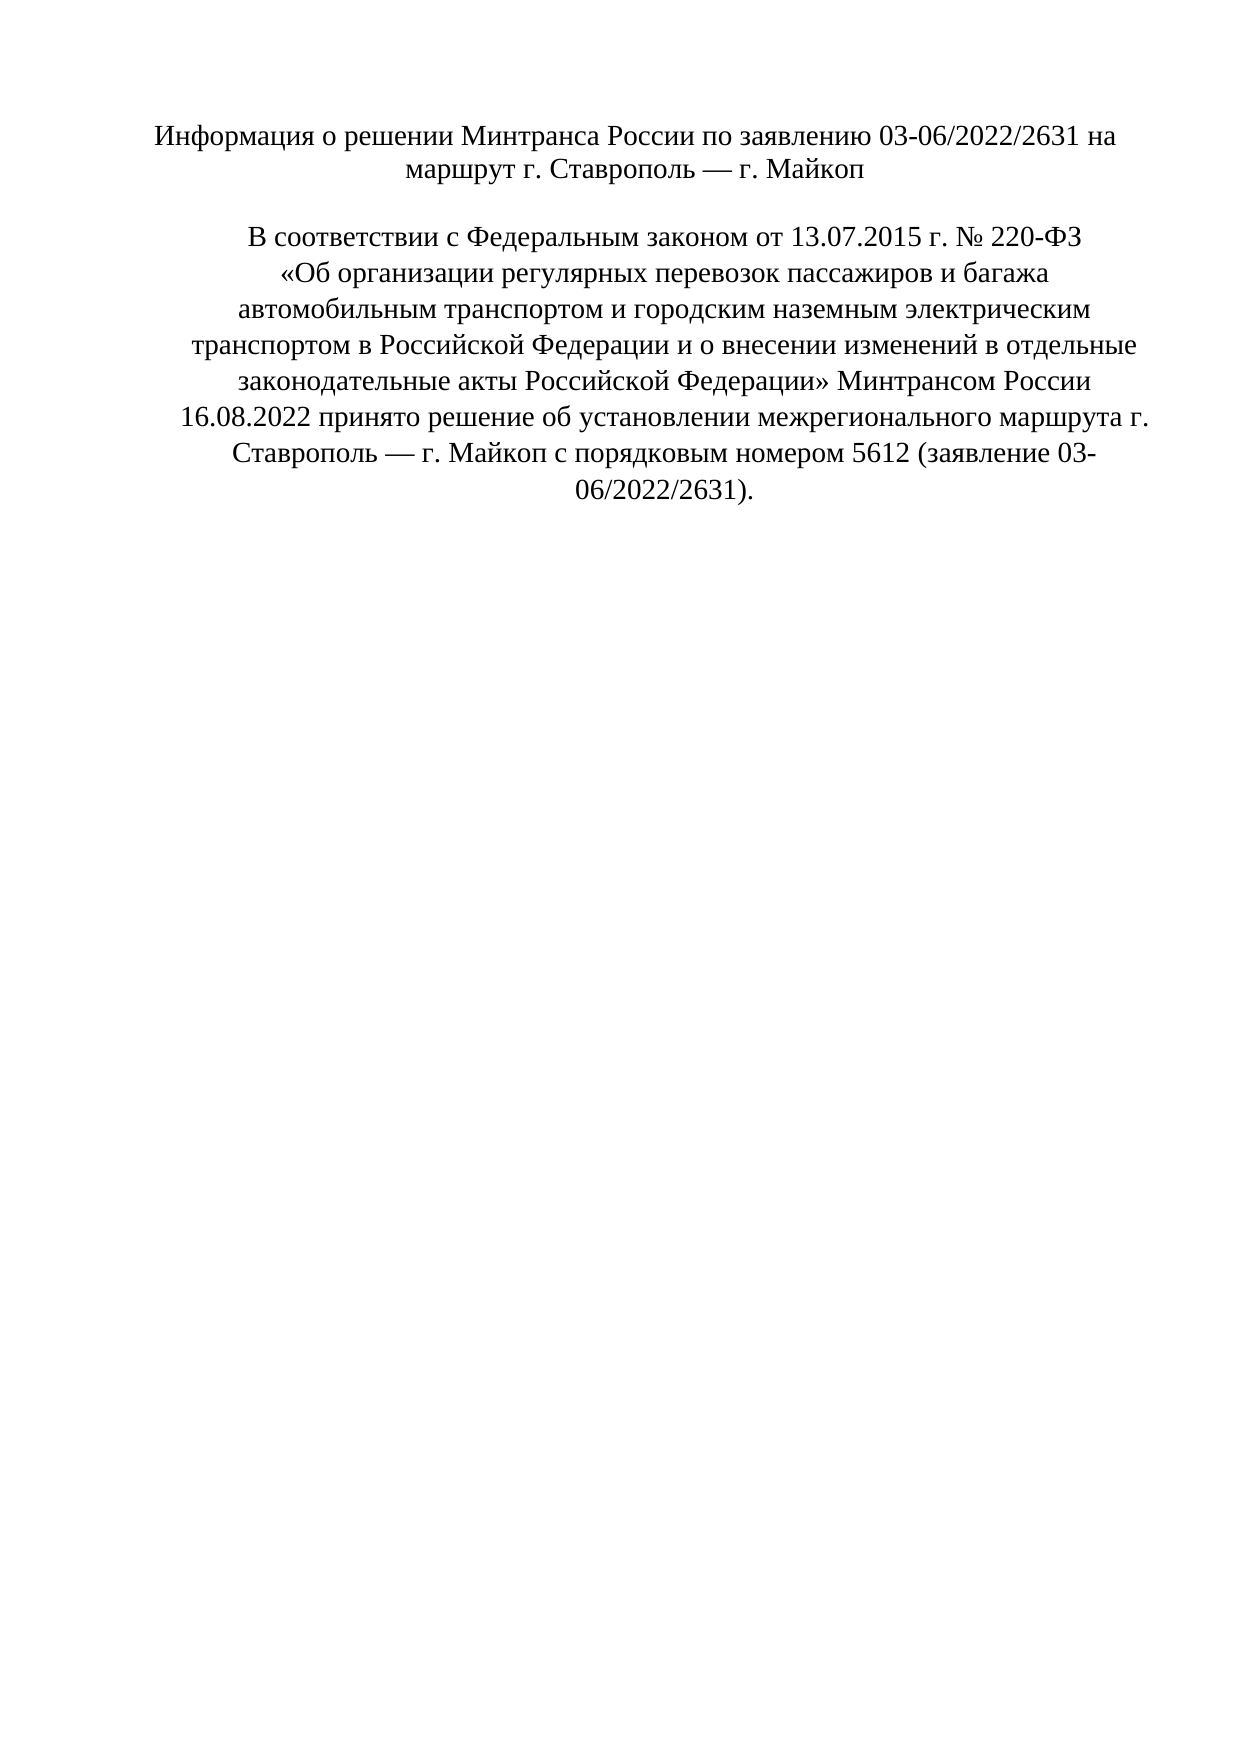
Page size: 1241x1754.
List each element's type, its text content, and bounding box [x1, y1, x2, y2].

text Информация о решении Минтранса России по заявлению 03-06/2022/2631 на маршрут г. Ставрополь — г. Майкоп [118, 118, 1152, 185]
text В соответствии с Федеральным законом от 13.07.2015 г. № 220-ФЗ «Об организации регулярных перевозок пассажиров и багажа автомобильным транспортом и городским наземным электрическим транспортом в Российской Федерации и о внесении изменений в отдельные законодательные акты Российской Федерации» Минтрансом России 16.08.2022 принято решение об установлении межрегионального маршрута г. Ставрополь — г. Майкоп с порядковым номером 5612 (заявление 03-06/2022/2631). [177, 219, 1152, 505]
